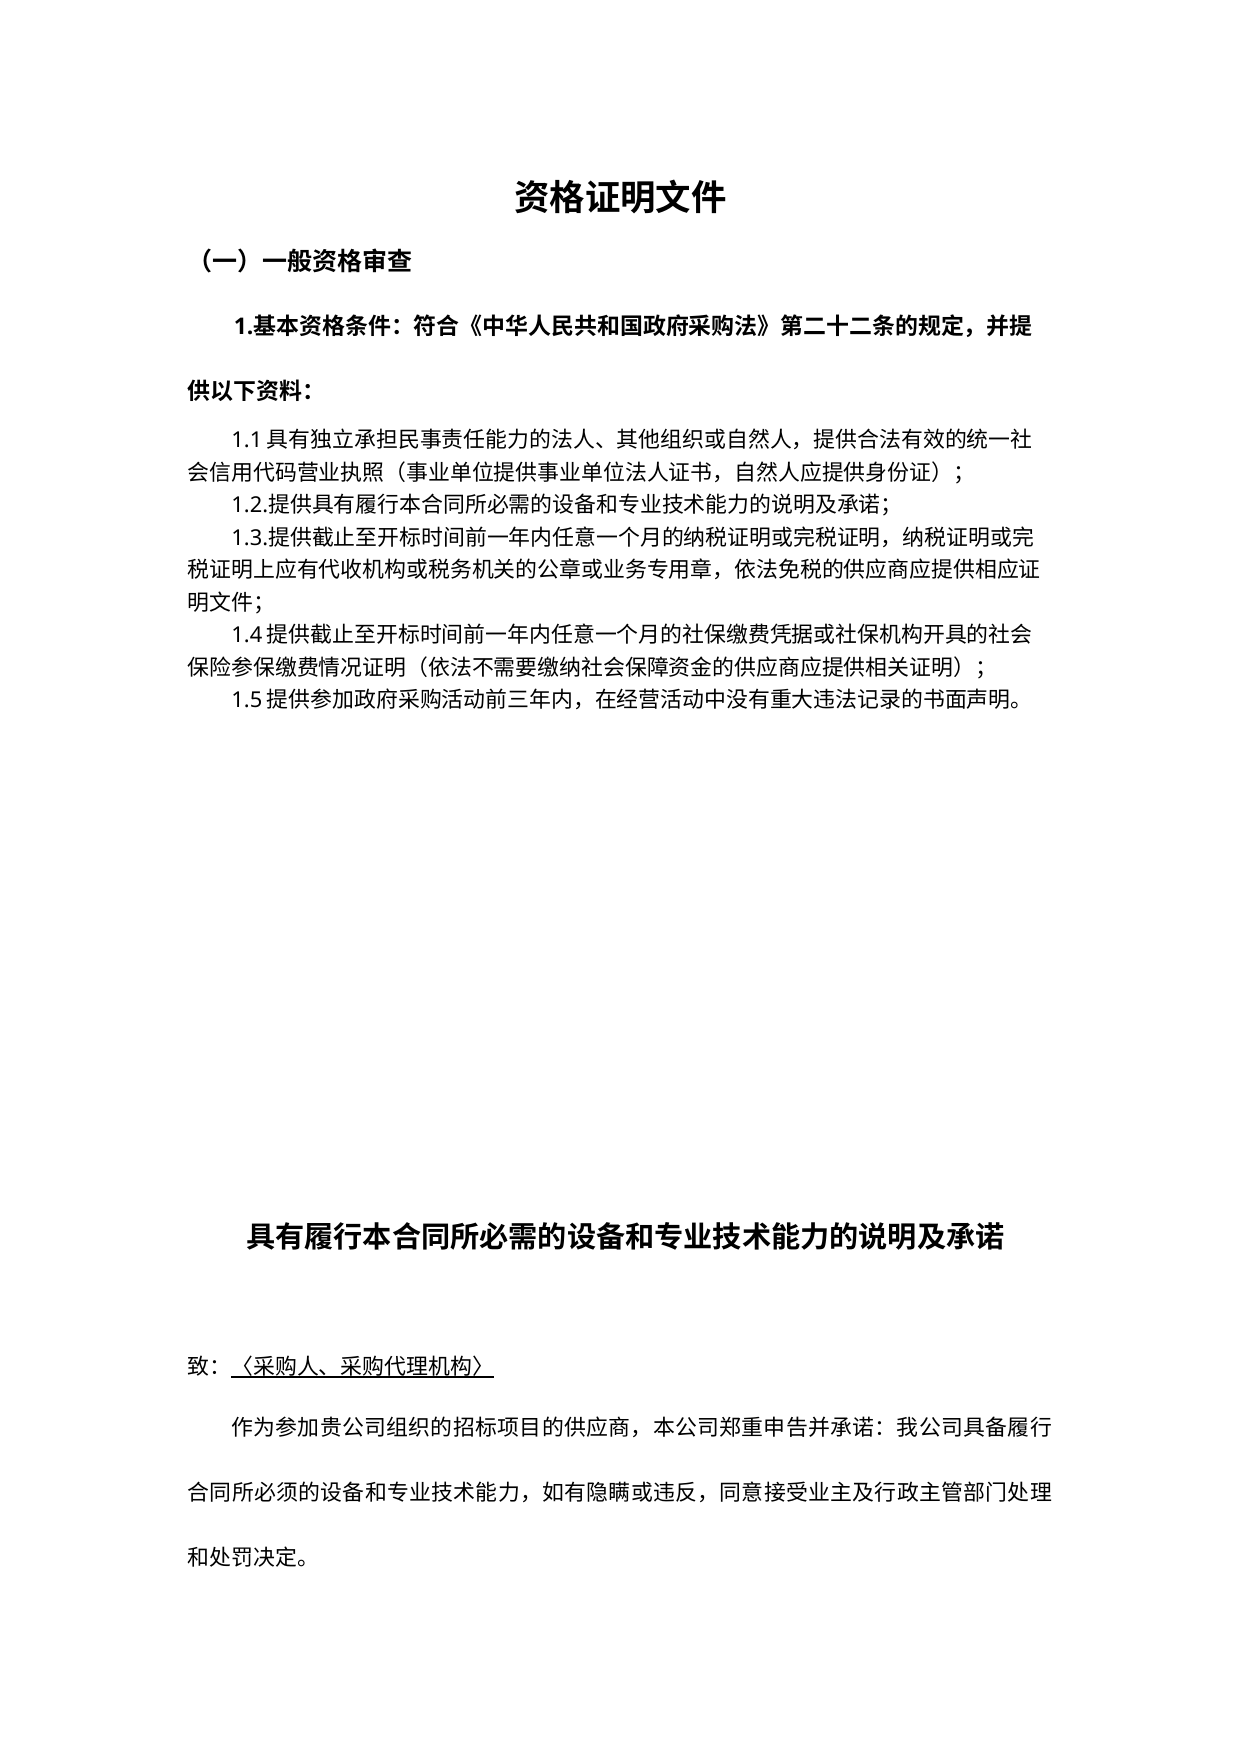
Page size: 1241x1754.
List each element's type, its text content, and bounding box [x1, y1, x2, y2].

text 1.基本资格条件：符合《中华人民共和国政府采购法》第二十二条的规定，并提供以下资料： [187, 292, 1053, 422]
text 作为参加贵公司组织的招标项目的供应商，本公司郑重申告并承诺：我公司具备履行合同所必须的设备和专业技术能力，如有隐瞒或违反，同意接受业主及行政主管部门处理和处罚决定。 [187, 1410, 1053, 1572]
list 1.4提供截止至开标时间前一年内任意一个月的社保缴费凭据或社保机构开具的社会保险参保缴费情况证明（依法不需要缴纳社会保障资金的供应商应提供相关证明）； [187, 617, 1053, 682]
text 资格证明文件 [187, 162, 1053, 227]
list 1.2.提供具有履行本合同所必需的设备和专业技术能力的说明及承诺； [187, 487, 1053, 519]
text 致：〈采购人、采购代理机构〉 [187, 1349, 1053, 1381]
list 具有履行本合同所必需的设备和专业技术能力的说明及承诺 [187, 1202, 1053, 1267]
list 1.3.提供截止至开标时间前一年内任意一个月的纳税证明或完税证明，纳税证明或完税证明上应有代收机构或税务机关的公章或业务专用章，依法免税的供应商应提供相应证明文件； [187, 519, 1053, 617]
subtitle （一）一般资格审查 [187, 227, 1053, 292]
list 1.1具有独立承担民事责任能力的法人、其他组织或自然人，提供合法有效的统一社会信用代码营业执照（事业单位提供事业单位法人证书，自然人应提供身份证）； [187, 422, 1053, 487]
list 1.5提供参加政府采购活动前三年内，在经营活动中没有重大违法记录的书面声明。 [187, 682, 1053, 714]
